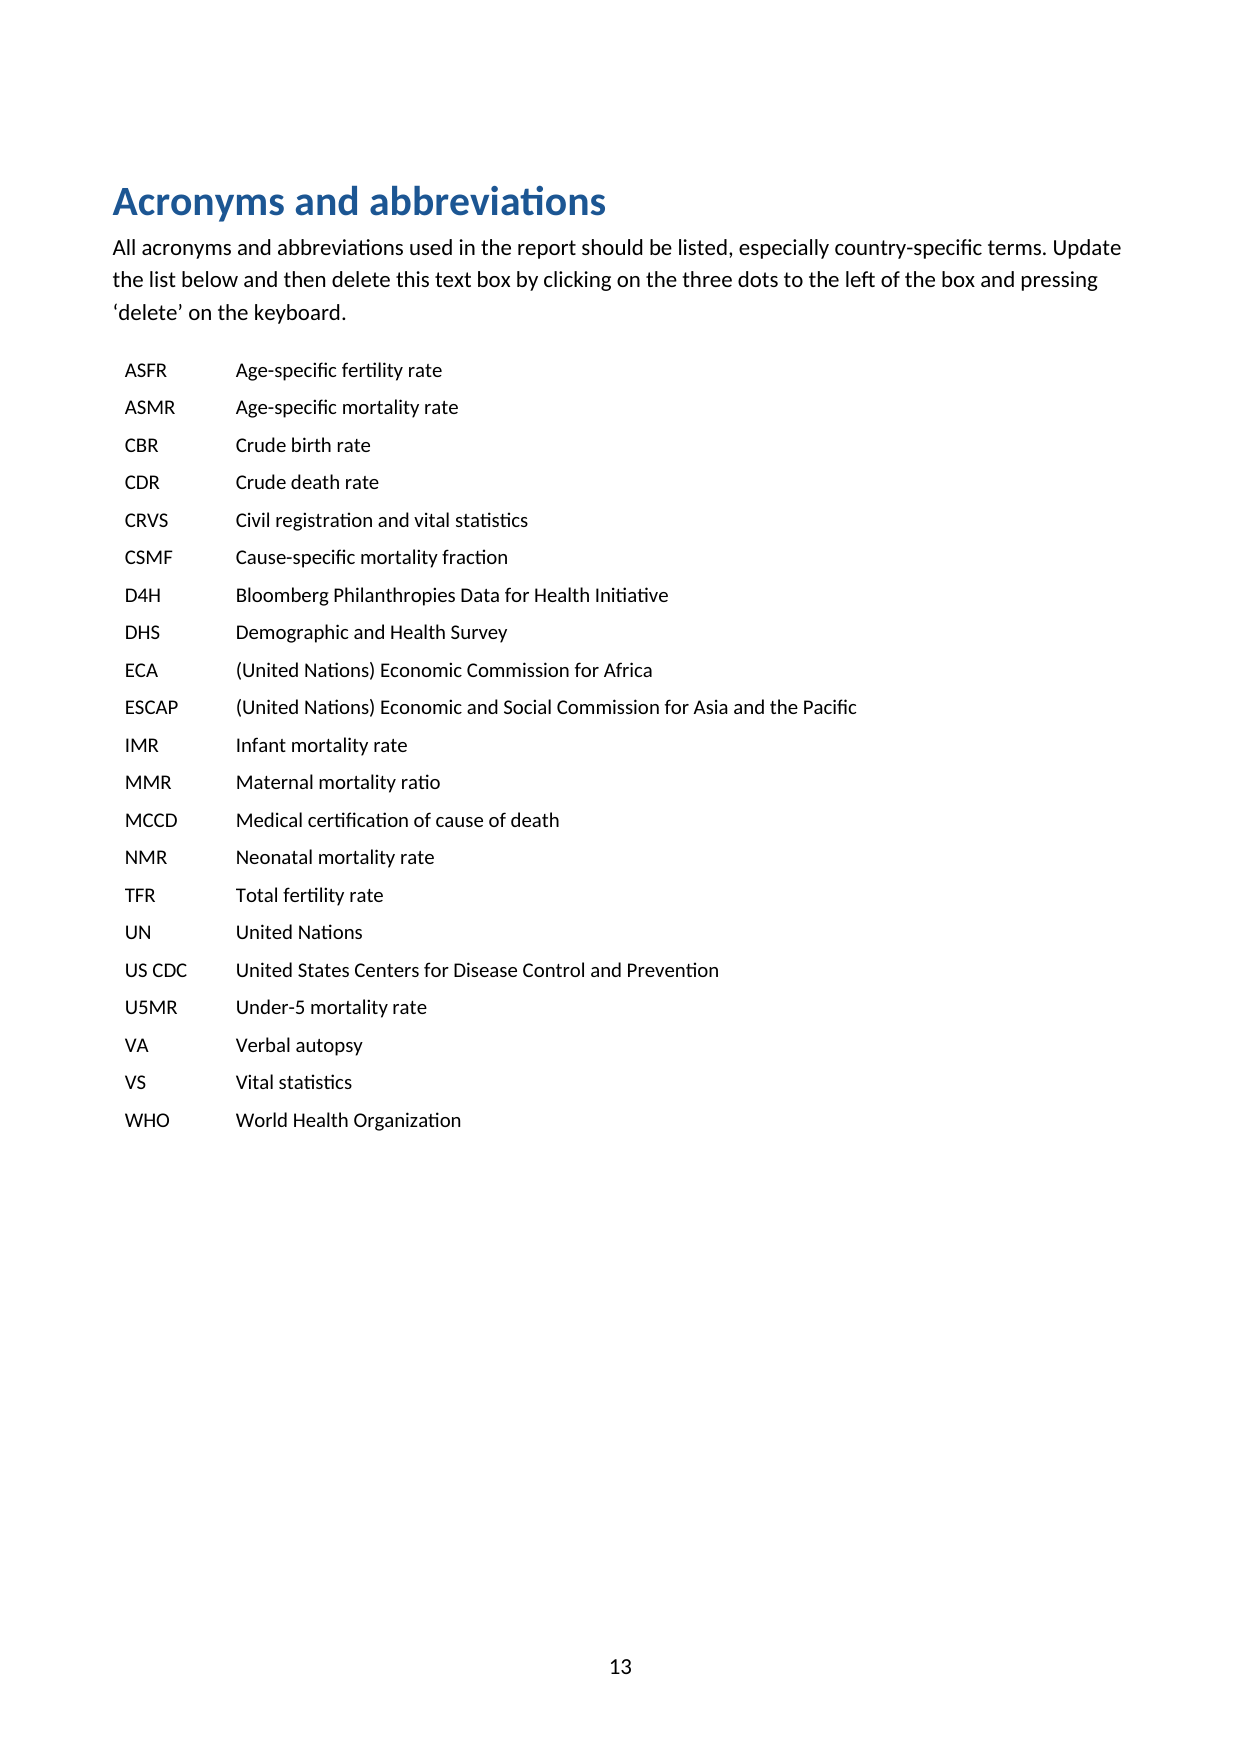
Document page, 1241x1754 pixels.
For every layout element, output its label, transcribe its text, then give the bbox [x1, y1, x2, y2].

table_cell Civil registration and vital statistics [224, 501, 994, 538]
table_cell ESCAP [113, 688, 223, 726]
table_cell IMR [113, 726, 223, 763]
table_cell Vital statistics [224, 1063, 994, 1101]
subtitle Acronyms and abbreviations [112, 175, 1128, 226]
table_header Age-specific fertility rate [224, 351, 994, 388]
table_cell CBR [113, 426, 223, 463]
table_cell Neonatal mortality rate [224, 838, 994, 876]
table_cell MMR [113, 763, 223, 801]
table_cell US CDC [113, 951, 223, 988]
table_cell Maternal mortality ratio [224, 763, 994, 801]
table_cell DHS [113, 613, 223, 651]
table_cell Verbal autopsy [224, 1026, 994, 1063]
table_cell Infant mortality rate [224, 726, 994, 763]
table_cell Crude birth rate [224, 426, 994, 463]
table_cell United States Centers for Disease Control and Prevention [224, 951, 994, 988]
table_cell Bloomberg Philanthropies Data for Health Initiative [224, 576, 994, 613]
table_cell (United Nations) Economic and Social Commission for Asia and the Pacific [224, 688, 994, 726]
table_cell CSMF [113, 538, 223, 576]
table_cell VA [113, 1026, 223, 1063]
table_cell Age-specific mortality rate [224, 388, 994, 426]
table_cell U5MR [113, 988, 223, 1026]
table_cell NMR [113, 838, 223, 876]
table_cell WHO [113, 1101, 223, 1138]
table_cell D4H [113, 576, 223, 613]
table_cell Cause-specific mortality fraction [224, 538, 994, 576]
table_cell UN [113, 913, 223, 951]
table_cell United Nations [224, 913, 994, 951]
table_cell (United Nations) Economic Commission for Africa [224, 651, 994, 688]
table_cell VS [113, 1063, 223, 1101]
table_cell TFR [113, 876, 223, 913]
table_cell CRVS [113, 501, 223, 538]
table_cell ASMR [113, 388, 223, 426]
table_cell Crude death rate [224, 463, 994, 501]
table_cell Under-5 mortality rate [224, 988, 994, 1026]
table_cell Total fertility rate [224, 876, 994, 913]
table_header ASFR [113, 351, 223, 388]
table_cell Demographic and Health Survey [224, 613, 994, 651]
table_cell ECA [113, 651, 223, 688]
table_cell CDR [113, 463, 223, 501]
table_cell World Health Organization [224, 1101, 994, 1138]
table_cell Medical certification of cause of death [224, 801, 994, 838]
table_cell MCCD [113, 801, 223, 838]
